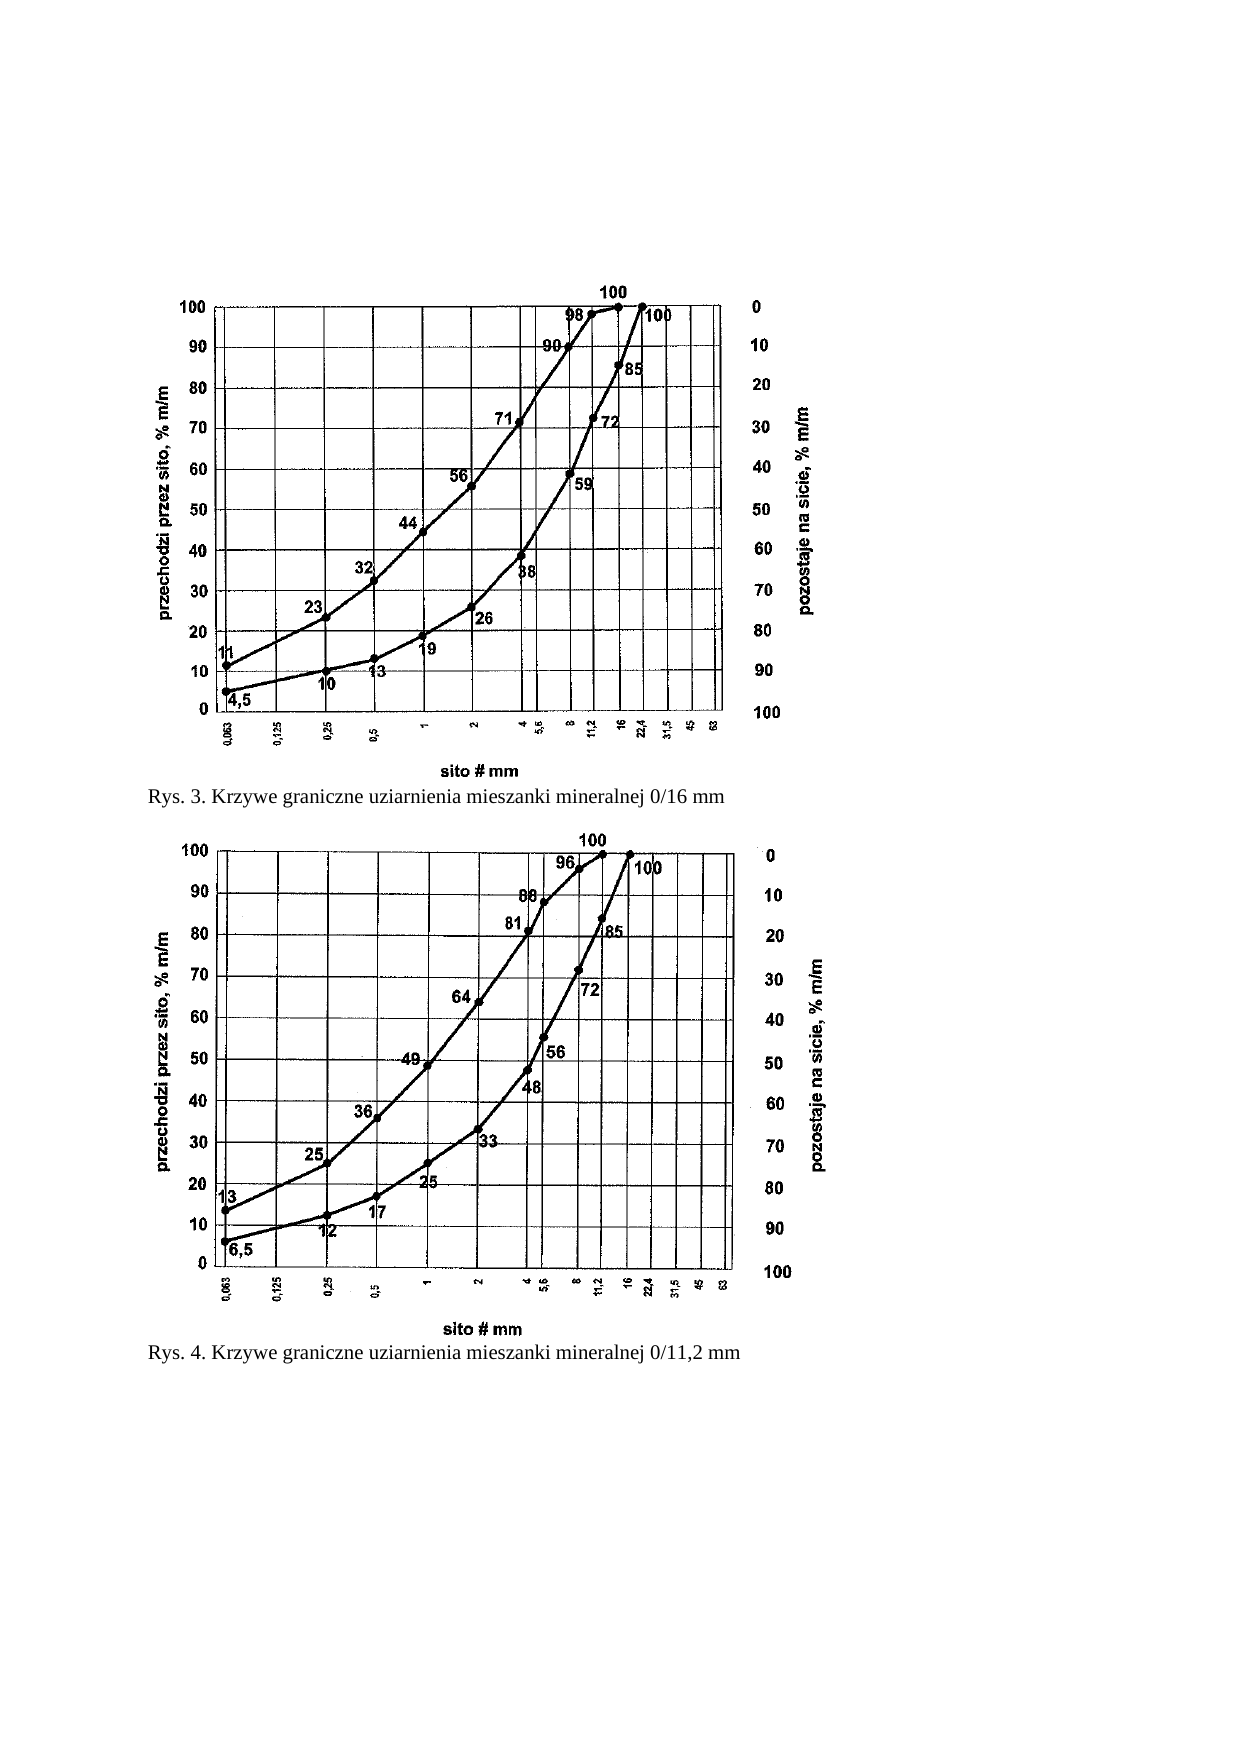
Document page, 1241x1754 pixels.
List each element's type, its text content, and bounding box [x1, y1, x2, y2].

text Rys. 3. Krzywe graniczne uziarnienia mieszanki mineralnej 0/16 mm [148, 784, 1152, 808]
picture [147, 270, 820, 785]
text Rys. 4. Krzywe graniczne uziarnienia mieszanki mineralnej 0/11,2 mm [148, 1340, 1152, 1364]
picture [147, 832, 833, 1341]
